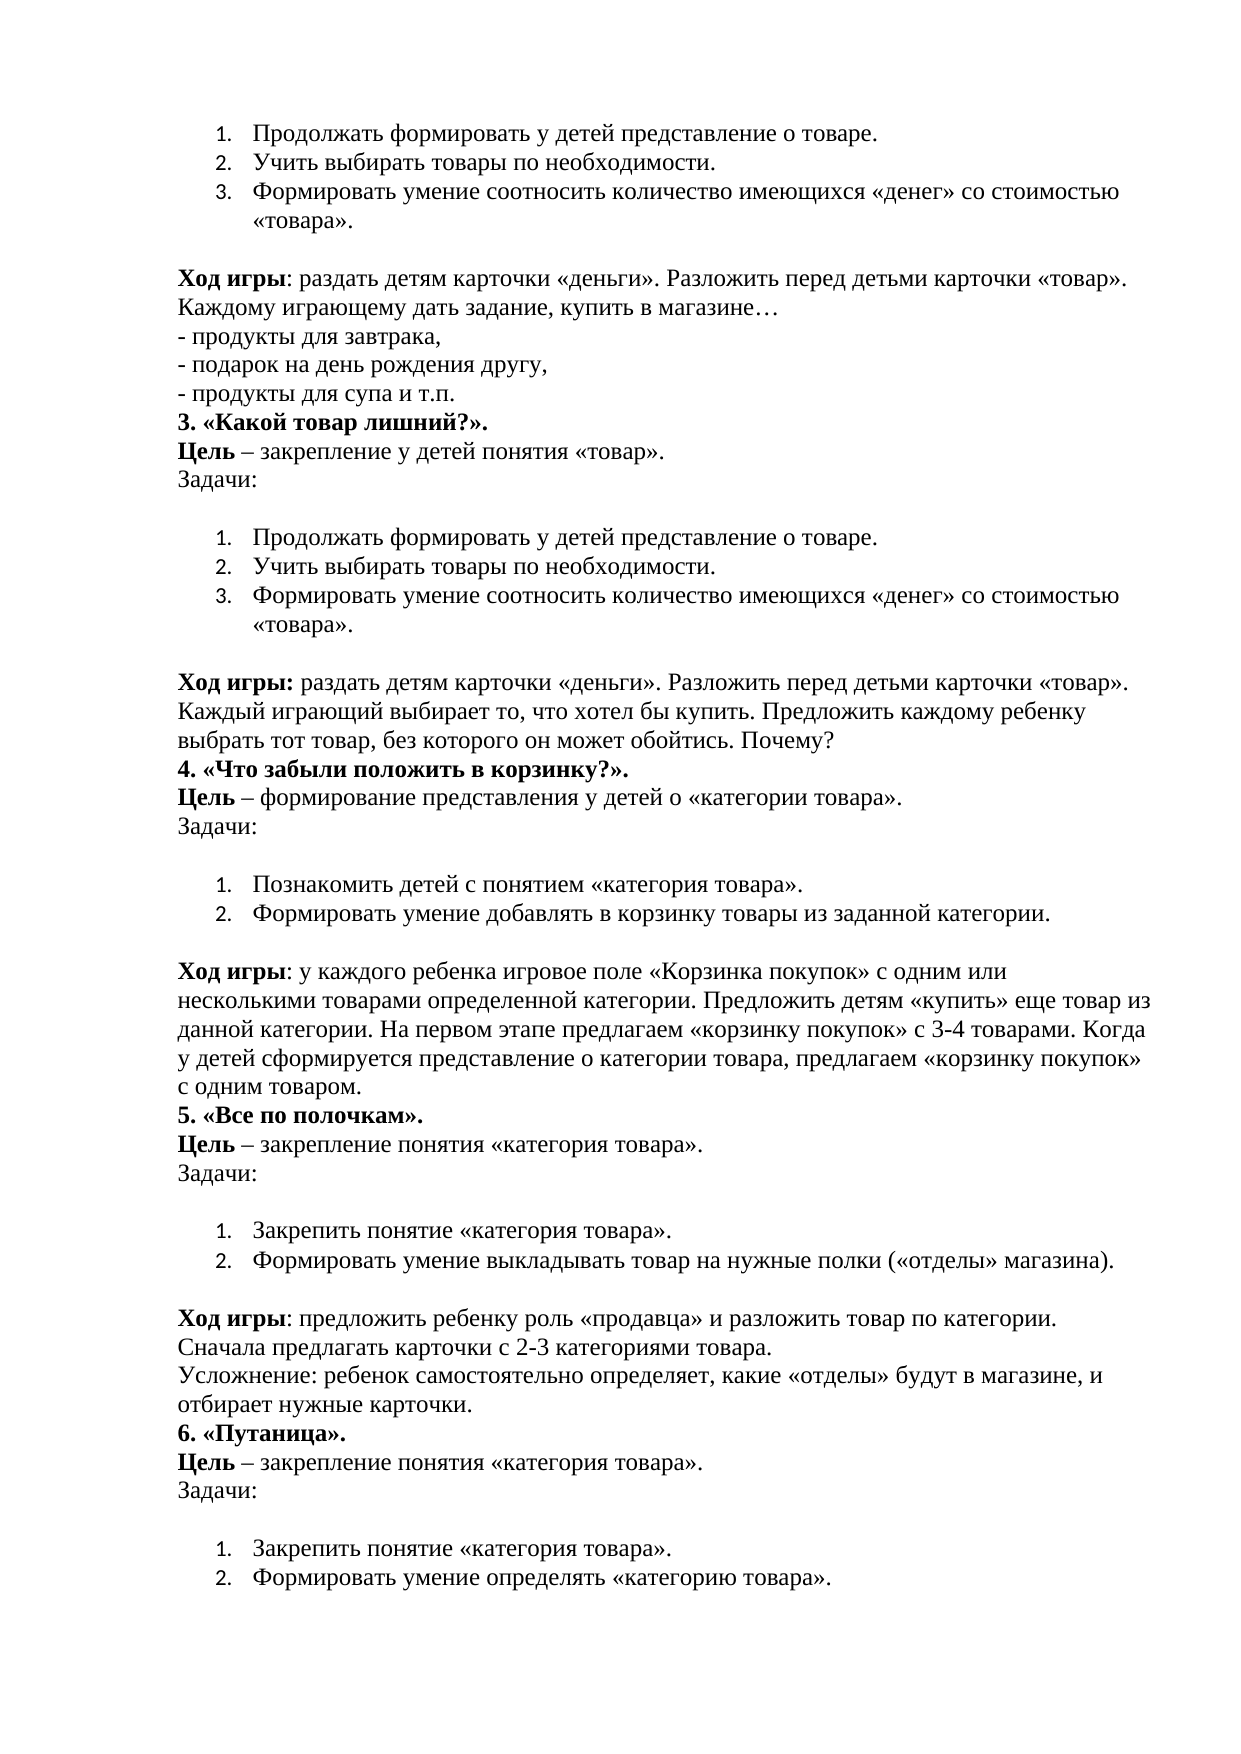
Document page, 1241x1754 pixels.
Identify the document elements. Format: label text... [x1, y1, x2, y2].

text Цель – формирование представления у детей о «категории товара». [177, 782, 1152, 811]
text - продукты для завтрака, [177, 321, 1152, 349]
text Задачи: [177, 464, 1152, 493]
text 4. «Что забыли положить в корзинку?». [177, 754, 1152, 782]
list Продолжать формировать у детей представление о товаре. [215, 118, 1152, 147]
text - продукты для супа и т.п. [177, 378, 1152, 407]
text Задачи: [177, 1475, 1152, 1504]
list Формировать умение выкладывать товар на нужные полки («отделы» магазина). [215, 1245, 1152, 1274]
list Продолжать формировать у детей представление о товаре. [215, 522, 1152, 551]
list Закрепить понятие «категория товара». [215, 1216, 1152, 1245]
list Формировать умение соотносить количество имеющихся «денег» со стоимостью «товара». [215, 581, 1152, 638]
text Задачи: [177, 811, 1152, 840]
text Ход игры: раздать детям карточки «деньги». Разложить перед детьми карточки «товар». Каждый играющий выбирает то, что хотел бы купить. Предложить каждому ребенку выбрать тот товар, без которого он может обойтись. Почему? [177, 667, 1152, 754]
text 5. «Все по полочкам». [177, 1100, 1152, 1129]
list Формировать умение добавлять в корзинку товары из заданной категории. [215, 898, 1152, 927]
text 6. «Путаница». [177, 1418, 1152, 1447]
list Закрепить понятие «категория товара». [215, 1533, 1152, 1562]
list Формировать умение определять «категорию товара». [215, 1562, 1152, 1591]
list Формировать умение соотносить количество имеющихся «денег» со стоимостью «товара». [215, 176, 1152, 234]
text Цель – закрепление понятия «категория товара». [177, 1129, 1152, 1158]
text Задачи: [177, 1158, 1152, 1186]
text Цель – закрепление понятия «категория товара». [177, 1447, 1152, 1475]
text - подарок на день рождения другу, [177, 349, 1152, 378]
text Усложнение: ребенок самостоятельно определяет, какие «отделы» будут в магазине, и отбирает нужные карточки. [177, 1360, 1152, 1418]
text Цель – закрепление у детей понятия «товар». [177, 436, 1152, 464]
text Ход игры: раздать детям карточки «деньги». Разложить перед детьми карточки «товар». Каждому играющему дать задание, купить в магазине… [177, 263, 1152, 321]
text 3. «Какой товар лишний?». [177, 407, 1152, 436]
text Ход игры: у каждого ребенка игровое поле «Корзинка покупок» с одним или несколькими товарами определенной категории. Предложить детям «купить» еще товар из данной категории. На первом этапе предлагаем «корзинку покупок» с 3-4 товарами. Когда у детей сформируется представление о категории товара, предлагаем «корзинку покупок» с одним товаром. [177, 956, 1152, 1100]
list Учить выбирать товары по необходимости. [215, 147, 1152, 176]
text Ход игры: предложить ребенку роль «продавца» и разложить товар по категории. Сначала предлагать карточки с 2-3 категориями товара. [177, 1303, 1152, 1360]
list Познакомить детей с понятием «категория товара». [215, 869, 1152, 898]
list Учить выбирать товары по необходимости. [215, 551, 1152, 581]
